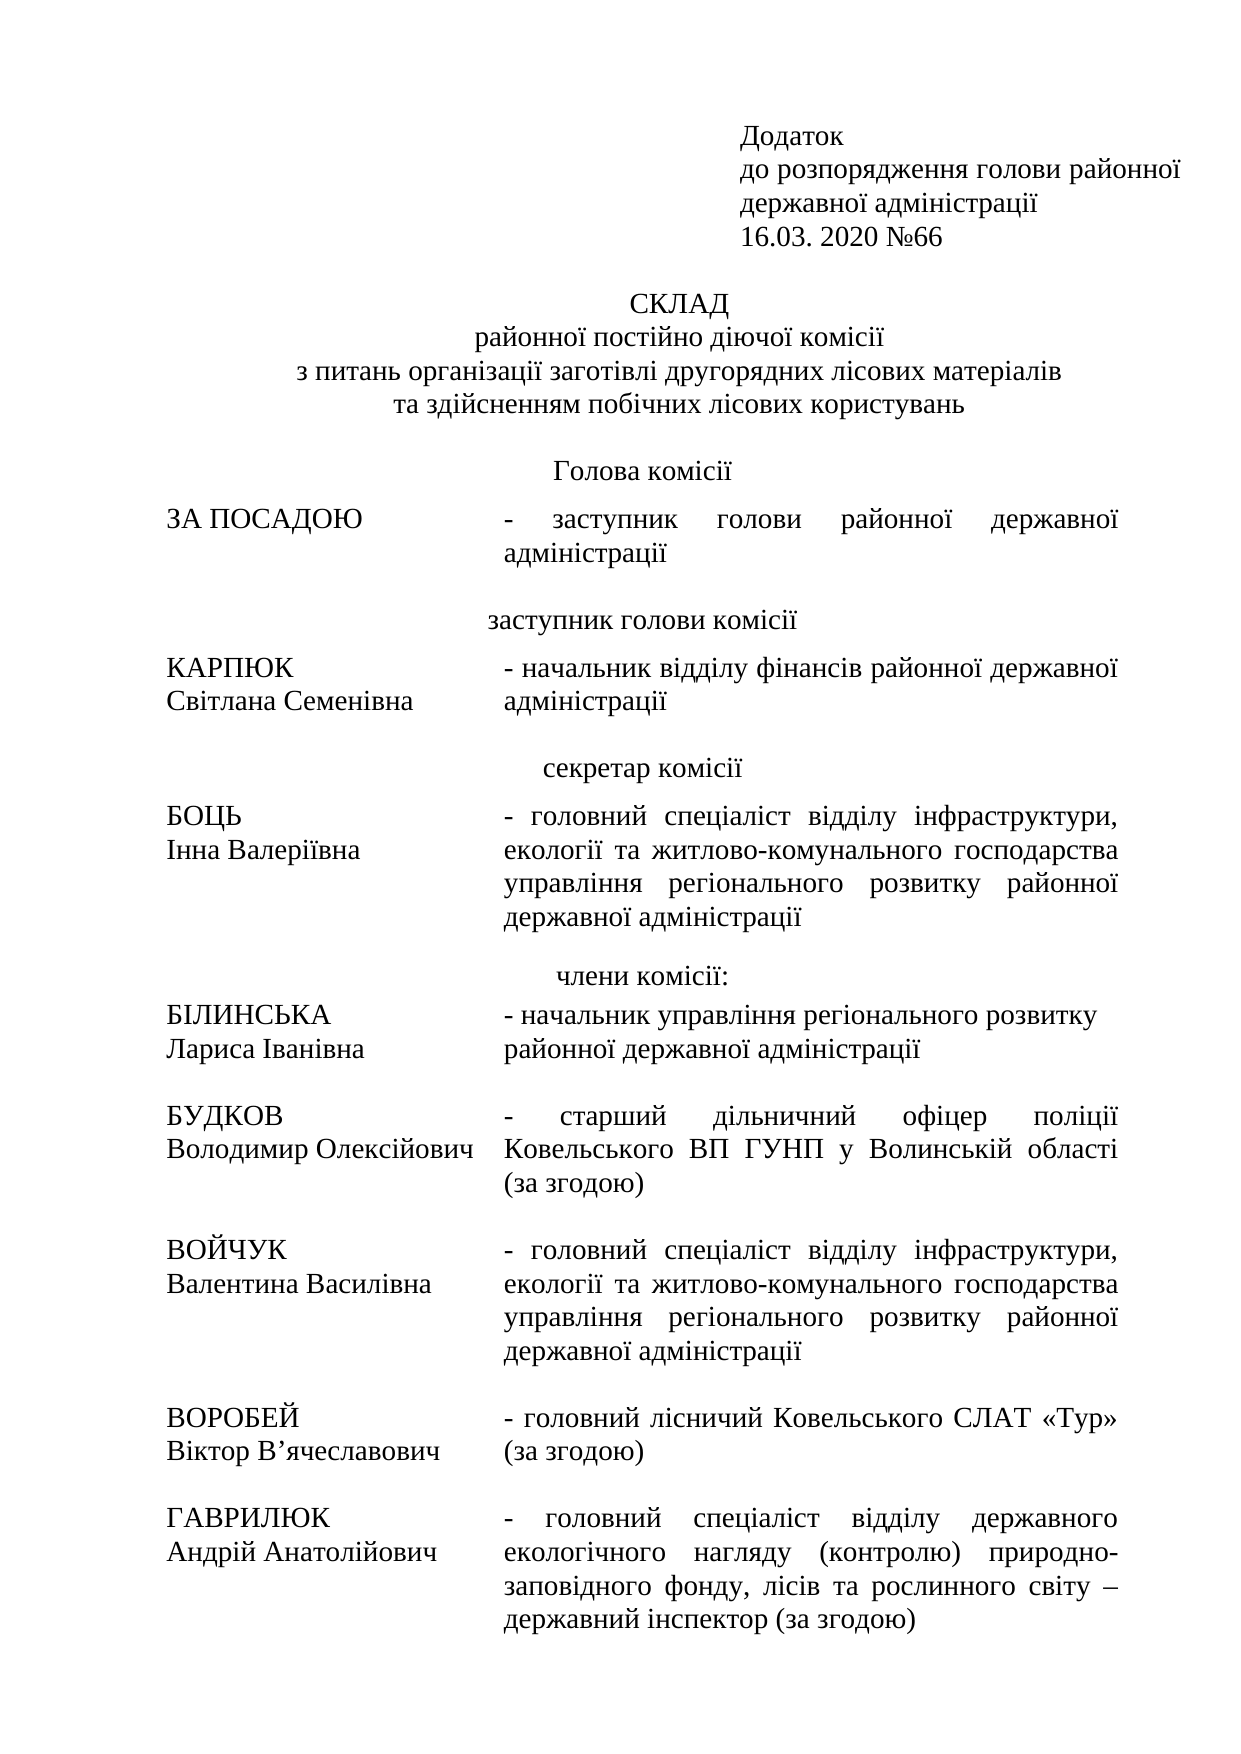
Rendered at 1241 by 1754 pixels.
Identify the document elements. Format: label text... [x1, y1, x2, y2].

table_cell БІЛИНСЬКА Лариса Іванівна [155, 998, 492, 1098]
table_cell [493, 1501, 1130, 1635]
text з питань організації заготівлі другорядних лісових матеріалів [177, 353, 1181, 386]
table_header Голова комісії [155, 454, 1130, 501]
text СКЛАД [177, 286, 1181, 319]
table_cell ВОЙЧУК Валентина Василівна [155, 1232, 492, 1400]
table_cell - головний спеціаліст відділу інфраструктури, екології та житлово-комунального господарства управління регіонального розвитку районної державної адміністрації [493, 799, 1130, 933]
table_cell члени комісії: [155, 933, 1130, 997]
table_cell - начальник управління регіонального розвитку районної державної адміністрації [493, 998, 1130, 1098]
text Додаток [740, 118, 1181, 152]
text 16.03. 2020 №66 [740, 219, 1181, 252]
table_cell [155, 1501, 492, 1635]
text до розпорядження голови районної державної адміністрації [740, 152, 1181, 219]
table_cell заступник голови комісії [155, 602, 1130, 650]
table_cell - заступник голови районної державної адміністрації [493, 501, 1130, 602]
table_cell - головний спеціаліст відділу інфраструктури, екології та житлово-комунального господарства управління регіонального розвитку районної державної адміністрації [493, 1232, 1130, 1400]
table_cell ВОРОБЕЙ Віктор В’ячеславович [155, 1400, 492, 1501]
table_cell ЗА ПОСАДОЮ [155, 501, 492, 602]
table_cell - головний лісничий Ковельського СЛАТ «Тур» (за згодою) [493, 1400, 1130, 1501]
table_cell секретар комісії [155, 751, 1130, 798]
table_cell - начальник відділу фінансів районної державної адміністрації [493, 650, 1130, 751]
table_cell БУДКОВ Володимир Олексійович [155, 1098, 492, 1232]
text районної постійно діючої комісії [177, 319, 1181, 353]
text та здійсненням побічних лісових користувань [177, 386, 1181, 420]
table_cell КАРПЮК Світлана Семенівна [155, 650, 492, 751]
table_cell БОЦЬ Інна Валеріївна [155, 799, 492, 933]
table_cell - старший дільничний офіцер поліції Ковельського ВП ГУНП у Волинській області (за згодою) [493, 1098, 1130, 1232]
